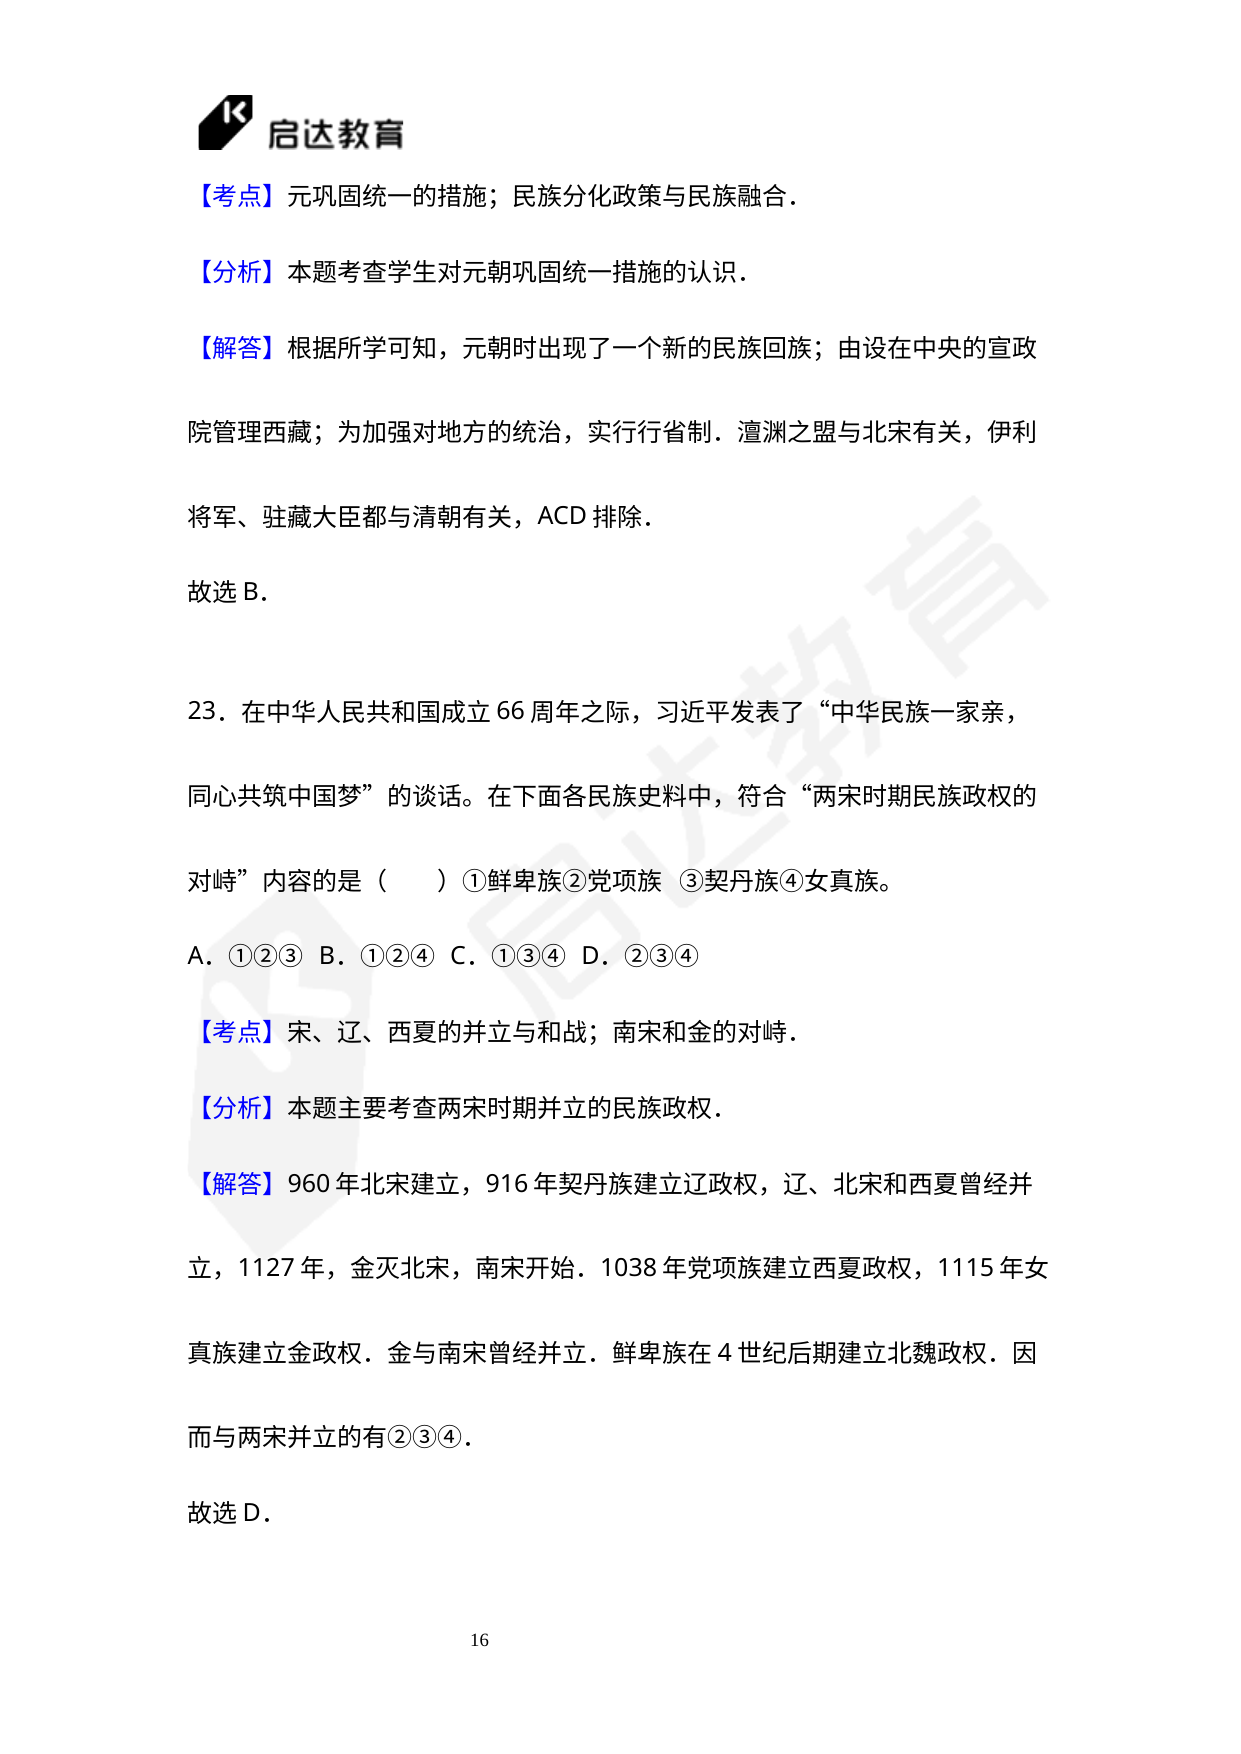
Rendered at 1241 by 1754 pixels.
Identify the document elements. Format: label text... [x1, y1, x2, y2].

picture [198, 95, 404, 150]
text 【分析】本题主要考查两宋时期并立的民族政权． [187, 1074, 1053, 1139]
text 【分析】本题考查学生对元朝巩固统一措施的认识． [187, 238, 1053, 303]
text 【考点】元巩固统一的措施；民族分化政策与民族融合． [187, 162, 1053, 227]
text 【考点】宋、辽、西夏的并立与和战；南宋和金的对峙． [187, 998, 1053, 1063]
text 故选B． [187, 558, 1053, 623]
text A．①②③ B．①②④ C．①③④ D．②③④ [187, 922, 1053, 987]
text 23．在中华人民共和国成立66周年之际，习近平发表了“中华民族一家亲，同心共筑中国梦”的谈话。在下面各民族史料中，符合“两宋时期民族政权的对峙”内容的是（ ）①鲜卑族②党项族 ③契丹族④女真族。 [187, 678, 1053, 912]
text 故选D． [187, 1479, 1053, 1544]
text 【解答】根据所学可知，元朝时出现了一个新的民族回族；由设在中央的宣政院管理西藏；为加强对地方的统治，实行行省制．澶渊之盟与北宋有关，伊利将军、驻藏大臣都与清朝有关，ACD排除． [187, 314, 1053, 548]
text 【解答】960年北宋建立，916年契丹族建立辽政权，辽、北宋和西夏曾经并立，1127年，金灭北宋，南宋开始．1038年党项族建立西夏政权，1115年女真族建立金政权．金与南宋曾经并立．鲜卑族在4世纪后期建立北魏政权．因而与两宋并立的有②③④． [187, 1150, 1053, 1468]
